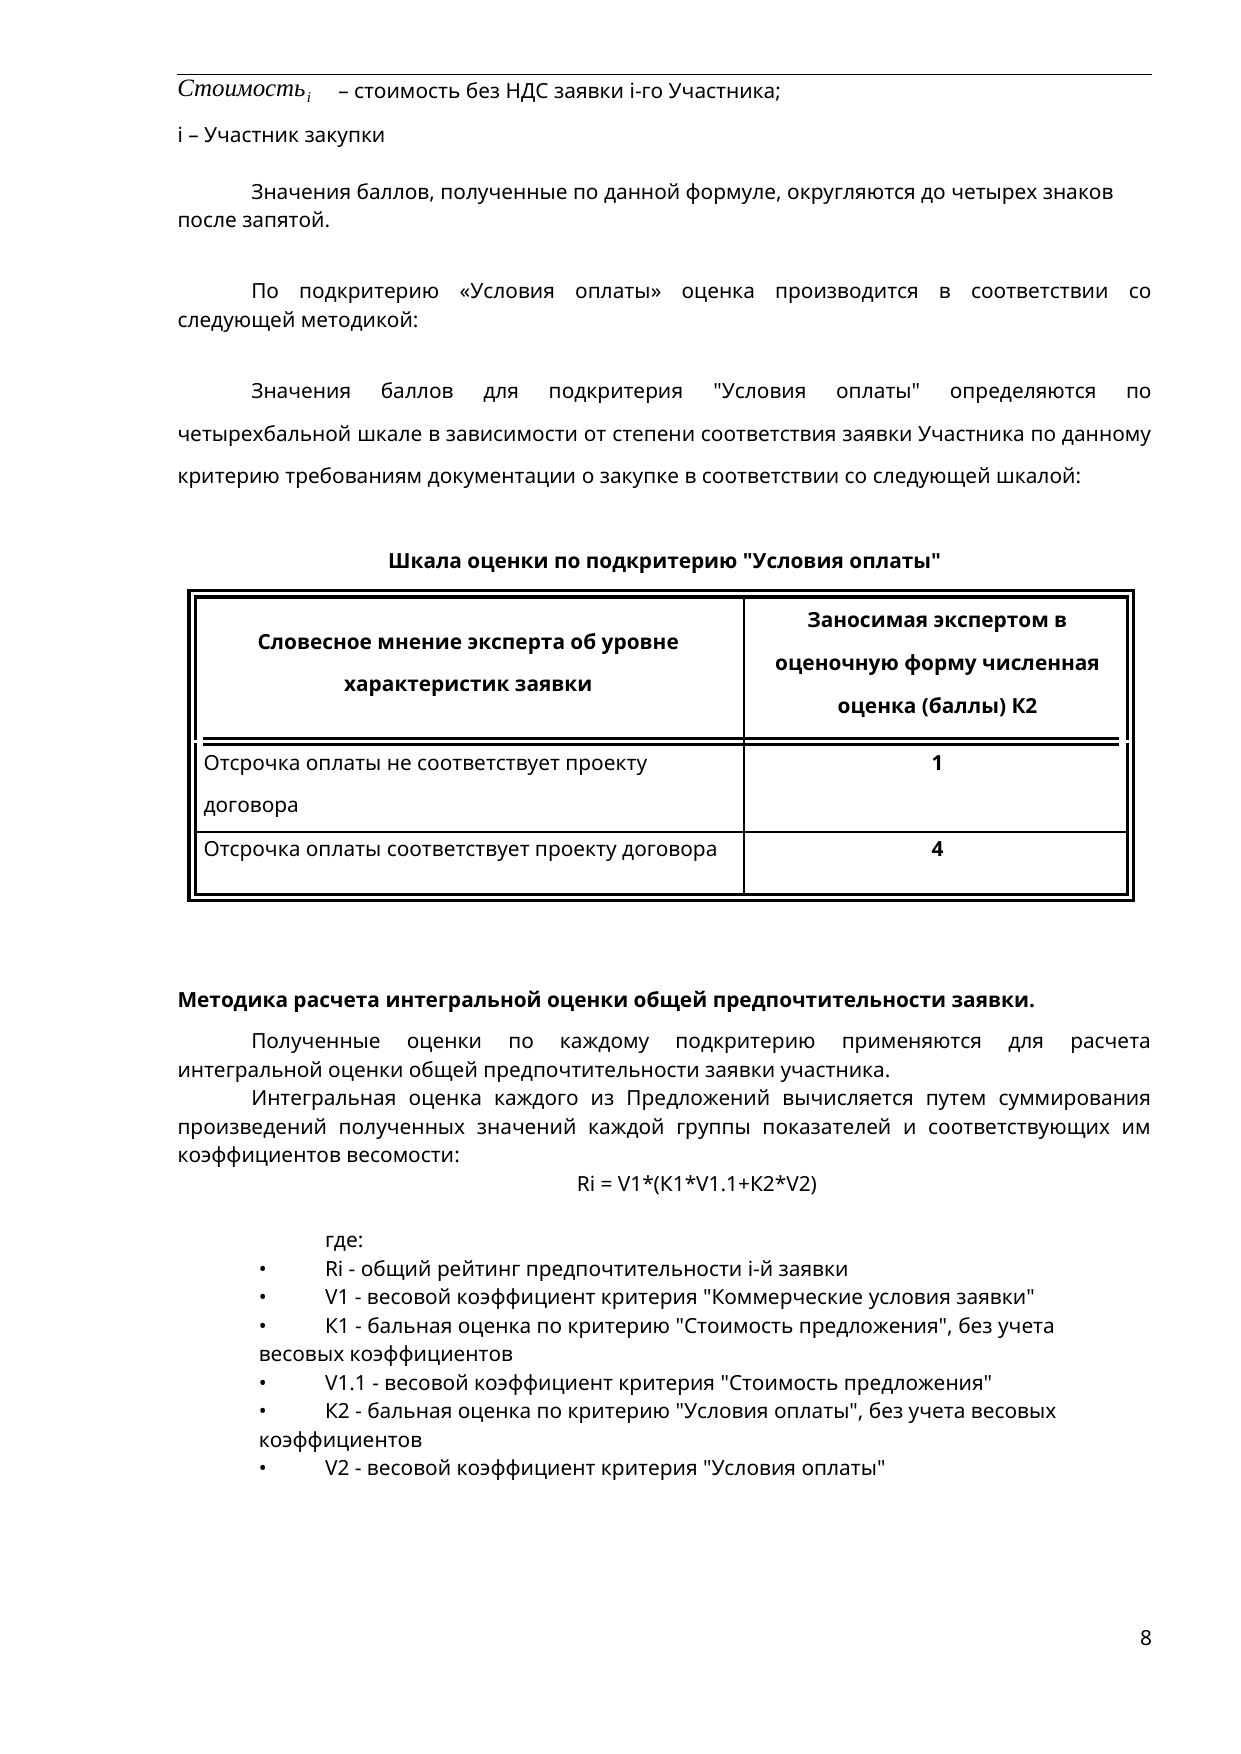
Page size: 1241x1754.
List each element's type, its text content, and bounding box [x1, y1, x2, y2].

table_header Словесное мнение эксперта об уровне характеристик заявки [192, 592, 744, 737]
table_cell Отсрочка оплаты не соответствует проекту договора [192, 737, 743, 831]
text Ri = V1*(К1*V1.1+К2*V2) [258, 1169, 1135, 1197]
text где: [258, 1226, 1135, 1254]
text Шкала оценки по подкритерию "Условия оплаты" [177, 547, 1152, 575]
text i – Участник закупки [177, 120, 1152, 149]
text Значения баллов для подкритерия "Условия оплаты" определяются по четырехбальной шкале в зависимости от степени соответствия заявки Участника по данному критерию требованиям документации о закупке в соответствии со следующей шкалой: [177, 376, 1152, 490]
text • V2 - весовой коэффициент критерия "Условия оплаты" [258, 1453, 1135, 1482]
table_cell 4 [745, 833, 1126, 893]
text Значения баллов, полученные по данной формуле, округляются до четырех знаков после запятой. [177, 177, 1152, 234]
text Методика расчета интегральной оценки общей предпочтительности заявки. [177, 986, 1152, 1014]
text • К2 - бальная оценка по критерию "Условия оплаты", без учета весовых коэффициентов [258, 1396, 1135, 1453]
text Интегральная оценка каждого из Предложений вычисляется путем суммирования произведений полученных значений каждой группы показателей и соответствующих им коэффициентов весомости: [177, 1083, 1152, 1169]
table_header Заносимая экспертом в оценочную форму численная оценка (баллы) К2 [744, 592, 1130, 737]
text Полученные оценки по каждому подкритерию применяются для расчета интегральной оценки общей предпочтительности заявки участника. [177, 1027, 1152, 1083]
text • Ri - общий рейтинг предпочтительности i-й заявки [258, 1254, 1135, 1282]
text • V1.1 - весовой коэффициент критерия "Стоимость предложения" [258, 1368, 1135, 1396]
table_cell Отсрочка оплаты соответствует проекту договора [197, 833, 743, 893]
table_cell 1 [745, 737, 1130, 831]
text По подкритерию «Условия оплаты» оценка производится в соответствии со следующей методикой: [177, 277, 1152, 333]
text – стоимость без НДС заявки i-го Участника; [177, 75, 1152, 106]
text • V1 - весовой коэффициент критерия "Коммерческие условия заявки" [258, 1282, 1135, 1311]
text • К1 - бальная оценка по критерию "Стоимость предложения", без учета весовых коэффициентов [258, 1311, 1135, 1368]
